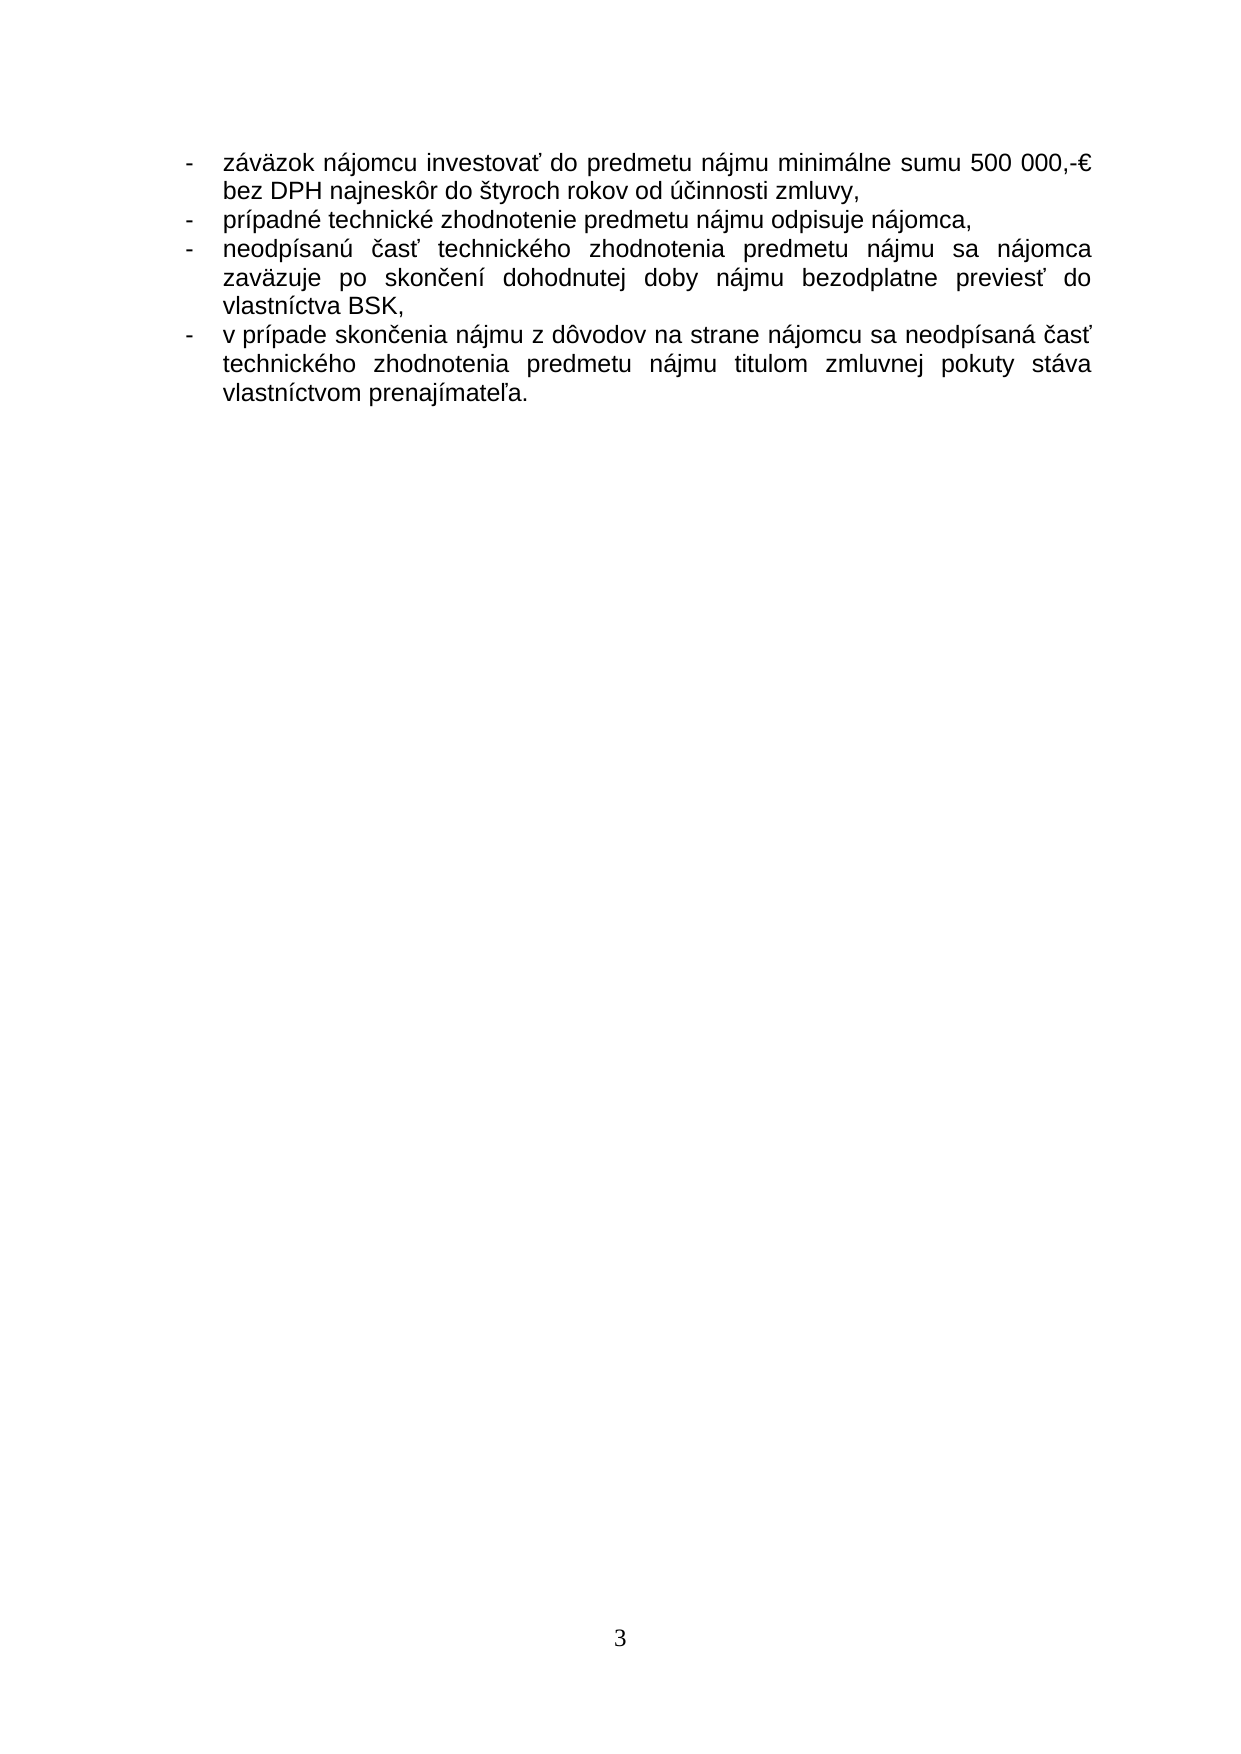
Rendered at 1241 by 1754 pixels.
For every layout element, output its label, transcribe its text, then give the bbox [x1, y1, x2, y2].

list záväzok nájomcu investovať do predmetu nájmu minimálne sumu 500 000,-€ bez DPH najneskôr do štyroch rokov od účinnosti zmluvy, [185, 148, 1093, 205]
list neodpísanú časť technického zhodnotenia predmetu nájmu sa nájomca zaväzuje po skončení dohodnutej doby nájmu bezodplatne previesť do vlastníctva BSK, [185, 234, 1093, 320]
list v prípade skončenia nájmu z dôvodov na strane nájomcu sa neodpísaná časť technického zhodnotenia predmetu nájmu titulom zmluvnej pokuty stáva vlastníctvom prenajímateľa. [185, 320, 1093, 406]
list prípadné technické zhodnotenie predmetu nájmu odpisuje nájomca, [185, 205, 1093, 234]
